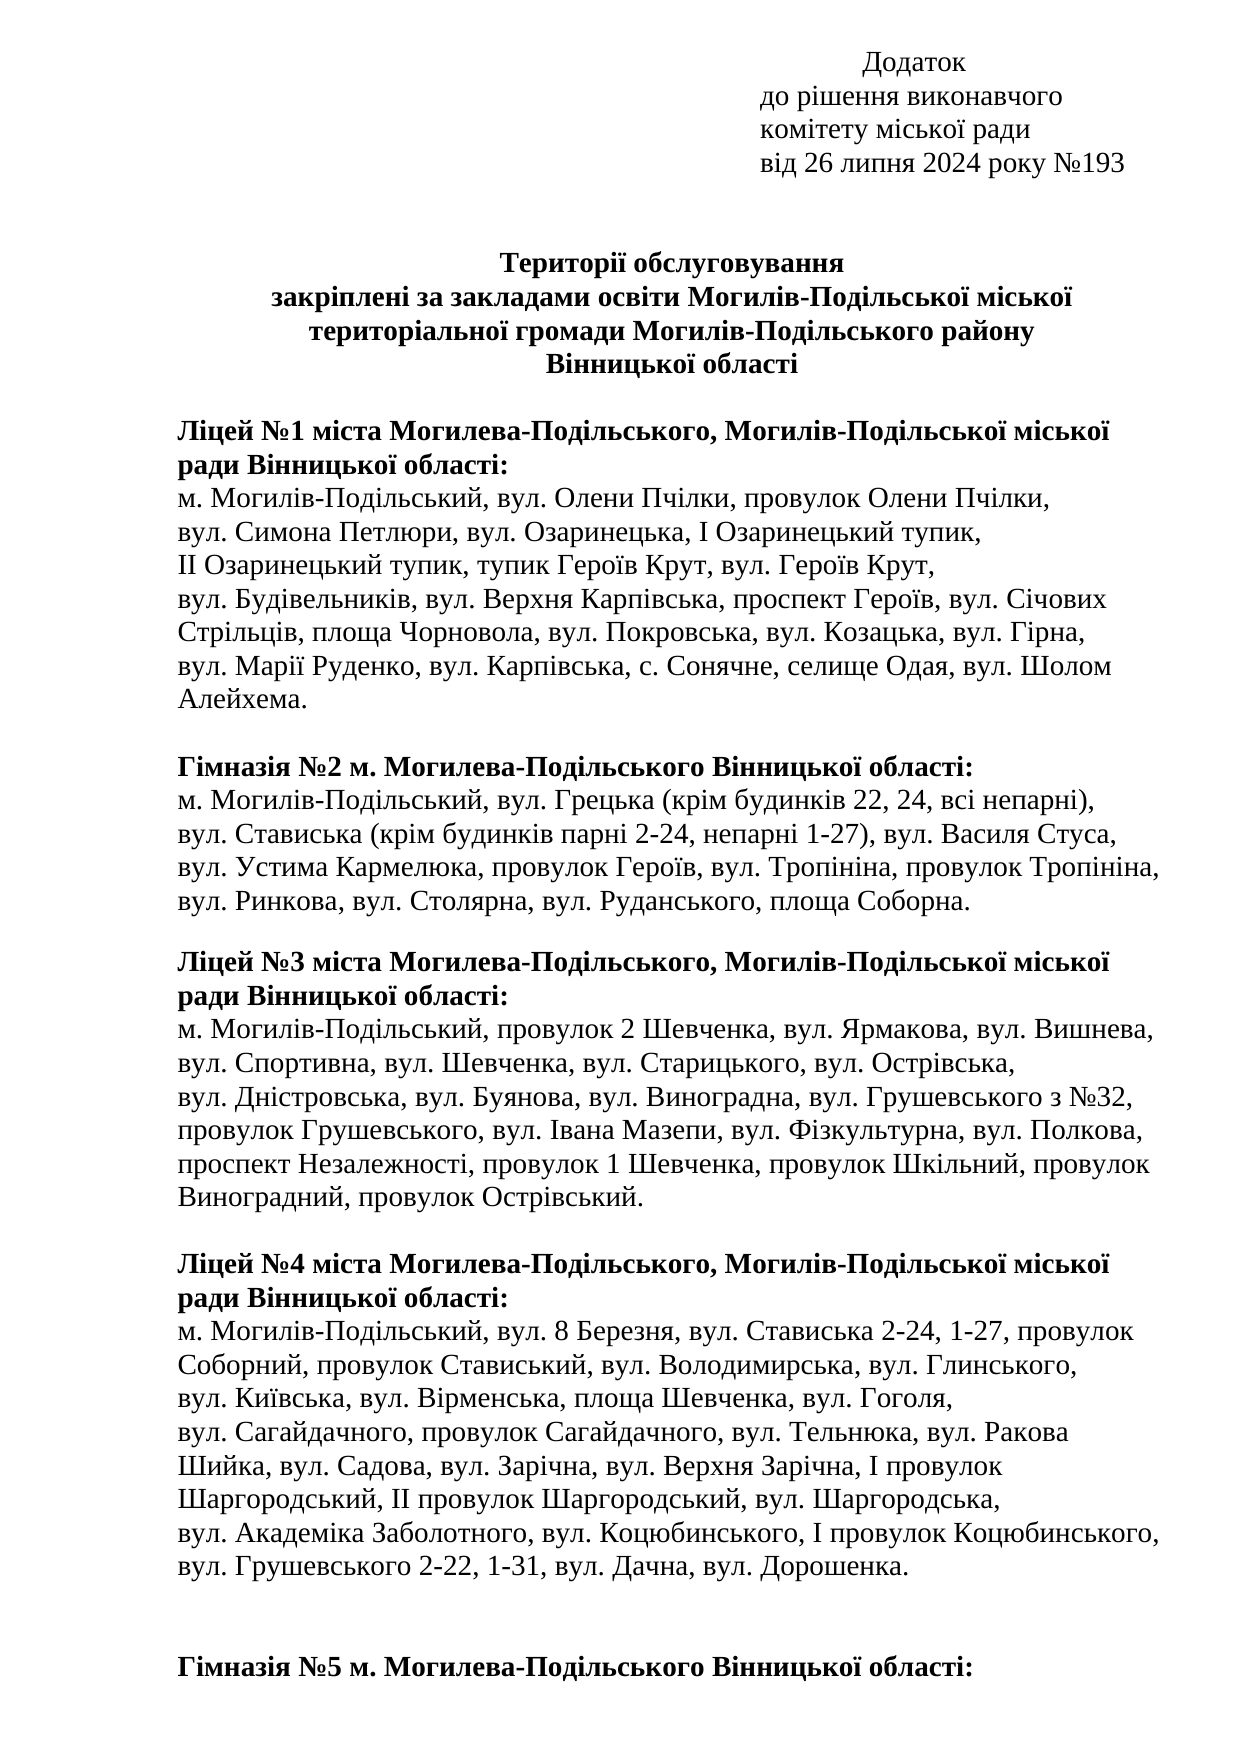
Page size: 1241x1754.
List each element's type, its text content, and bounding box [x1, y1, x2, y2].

text м. Могилів-Подільський, вул. Грецька (крім будинків 22, 24, всі непарні), [177, 782, 1167, 816]
text вул. Устима Кармелюка, провулок Героїв, вул. Тропініна, провулок Тропініна, вул. Ринкова, вул. Столярна, вул. Руданського, площа Соборна. [177, 849, 1167, 916]
text вул. Київська, вул. Вірменська, площа Шевченка, вул. Гоголя, [177, 1381, 1167, 1414]
text комітету міської ради [723, 111, 1167, 145]
text від 26 липня 2024 року №193 [723, 145, 1167, 178]
text Додаток [723, 44, 1167, 78]
text ІІ Озаринецький тупик, тупик Героїв Крут, вул. Героїв Крут, [177, 547, 1167, 581]
text Гімназія №2 м. Могилева-Подільського Вінницької області: [177, 749, 1167, 782]
text м. Могилів-Подільський, вул. 8 Березня, вул. Стависька 2-24, 1-27, провулок Соборний, провулок Стависький, вул. Володимирська, вул. Глинського, [177, 1313, 1167, 1381]
text вул. Стависька (крім будинків парні 2-24, непарні 1-27), вул. Василя Стуса, [177, 816, 1167, 849]
text м. Могилів-Подільський, вул. Олени Пчілки, провулок Олени Пчілки, [177, 480, 1167, 514]
text закріплені за закладами освіти Могилів-Подільської міської територіальної громади Могилів-Подільського району [177, 279, 1167, 346]
text вул. Будівельників, вул. Верхня Карпівська, проспект Героїв, вул. Січових Стрільців, площа Чорновола, вул. Покровська, вул. Козацька, вул. Гірна, [177, 581, 1167, 648]
text Гімназія №5 м. Могилева-Подільського Вінницької області: [177, 1649, 1167, 1682]
text вул. Академіка Заболотного, вул. Коцюбинського, І провулок Коцюбинського, вул. Грушевського 2-22, 1-31, вул. Дачна, вул. Дорошенка. [177, 1515, 1167, 1582]
text Вінницької області [177, 346, 1167, 380]
text Ліцей №3 міста Могилева-Подільського, Могилів-Подільської міської ради Вінницької області: [177, 944, 1167, 1012]
text вул. Симона Петлюри, вул. Озаринецька, І Озаринецький тупик, [177, 514, 1167, 547]
text вул. Сагайдачного, провулок Сагайдачного, вул. Тельнюка, вул. Ракова Шийка, вул. Садова, вул. Зарічна, вул. Верхня Зарічна, І провулок Шаргородський, ІІ провулок Шаргородський, вул. Шаргородська, [177, 1414, 1167, 1515]
text до рішення виконавчого [723, 78, 1167, 111]
text вул. Дністровська, вул. Буянова, вул. Виноградна, вул. Грушевського з №32, провулок Грушевського, вул. Івана Мазепи, вул. Фізкультурна, вул. Полкова, проспект Незалежності, провулок 1 Шевченка, провулок Шкільний, провулок Виноградний, провулок Острівський. [177, 1079, 1167, 1213]
text Території обслуговування [177, 246, 1167, 279]
text вул. Марії Руденко, вул. Карпівська, с. Сонячне, селище Одая, вул. Шолом Алейхема. [177, 648, 1167, 715]
text Ліцей №4 міста Могилева-Подільського, Могилів-Подільської міської ради Вінницької області: [177, 1246, 1167, 1313]
text м. Могилів-Подільський, провулок 2 Шевченка, вул. Ярмакова, вул. Вишнева, вул. Спортивна, вул. Шевченка, вул. Старицького, вул. Острівська, [177, 1012, 1167, 1079]
text Ліцей №1 міста Могилева-Подільського, Могилів-Подільської міської ради Вінницької області: [177, 413, 1167, 480]
